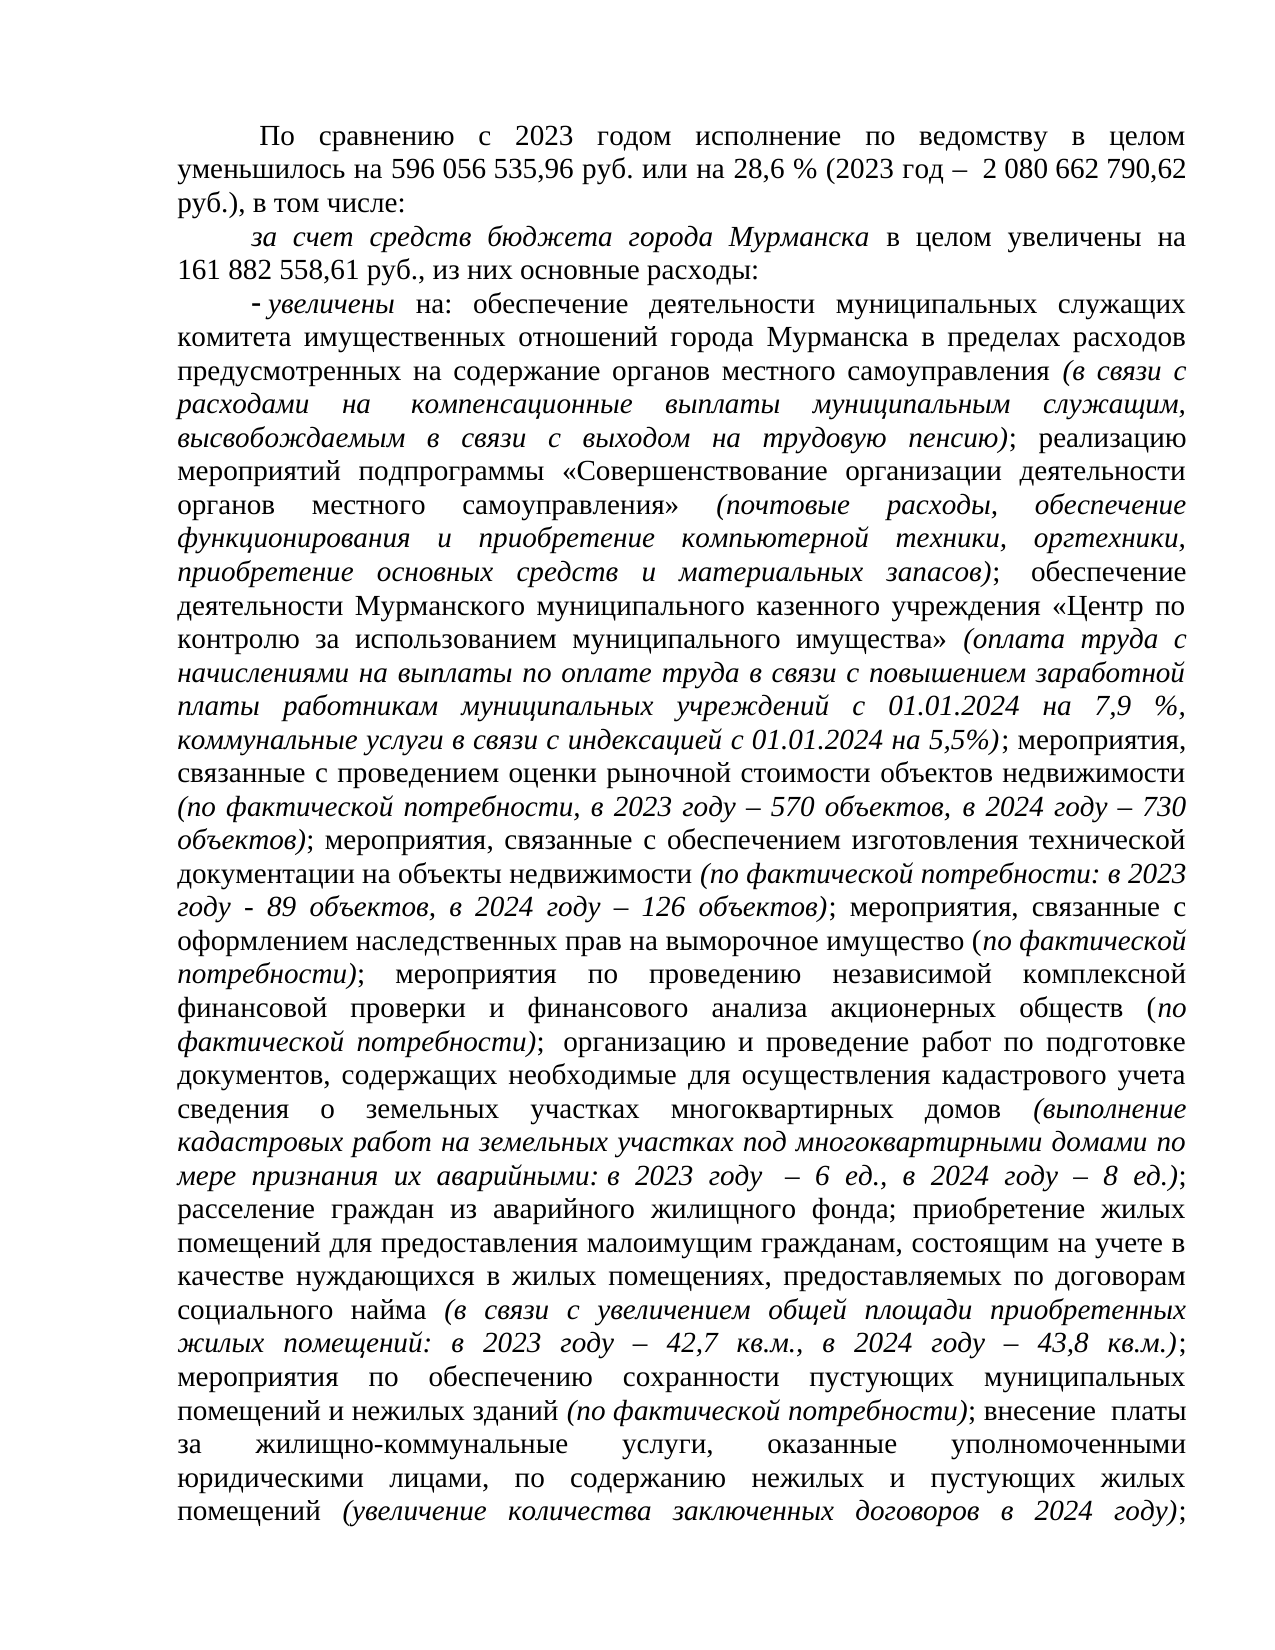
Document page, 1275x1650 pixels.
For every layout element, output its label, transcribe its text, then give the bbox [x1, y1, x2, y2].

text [177, 286, 1186, 1527]
text за счет средств бюджета города Мурманска в целом увеличены на 161 882 558,61 руб., из них основные расходы: [177, 219, 1186, 286]
text По сравнению с 2023 годом исполнение по ведомству в целом уменьшилось на 596 056 535,96 руб. или на 28,6 % (2023 год – 2 080 662 790,62 руб.), в том числе: [177, 118, 1186, 219]
